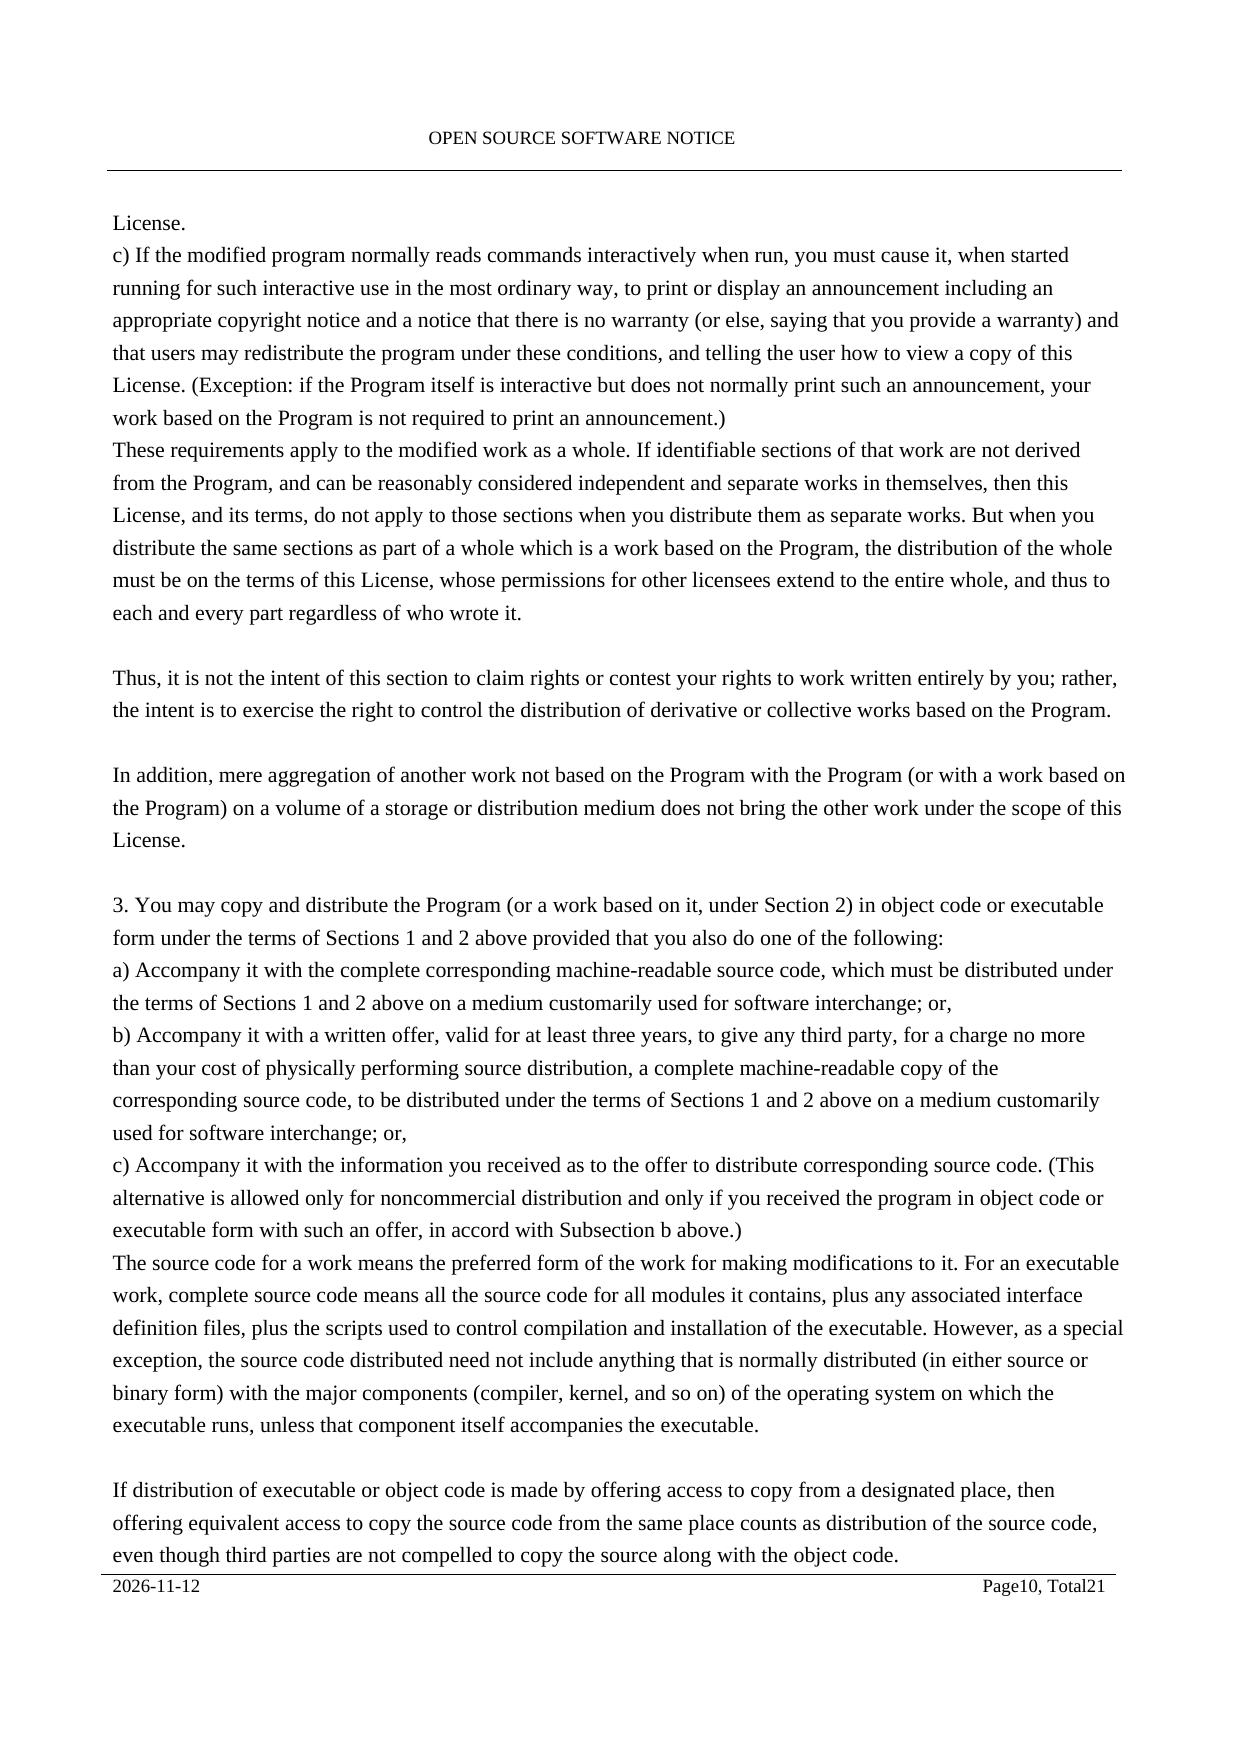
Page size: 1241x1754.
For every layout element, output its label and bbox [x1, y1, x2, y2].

text [112, 206, 1128, 1571]
